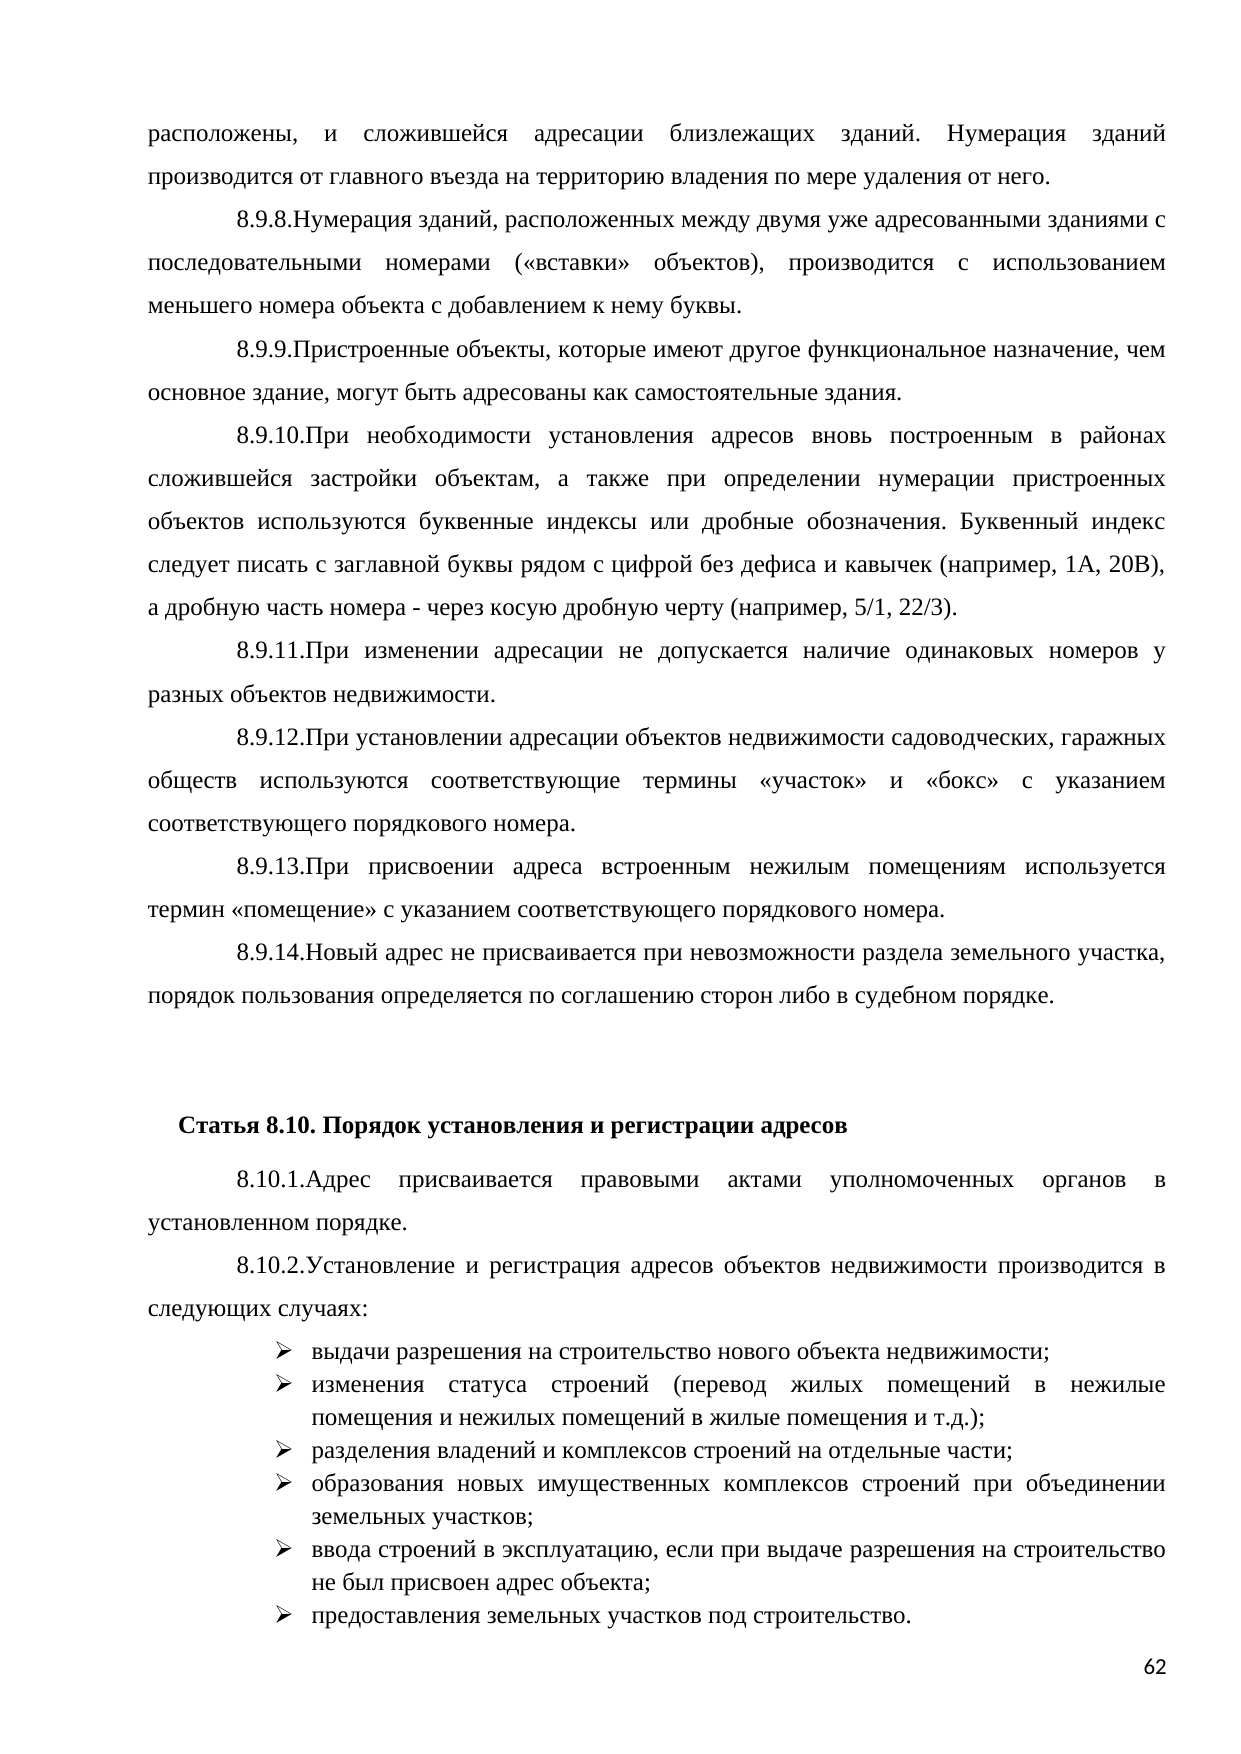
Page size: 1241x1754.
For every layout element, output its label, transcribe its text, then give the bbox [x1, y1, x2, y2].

list изменения статуса строений (перевод жилых помещений в нежилые помещения и нежилых помещений в жилые помещения и т.д.); [274, 1369, 1167, 1431]
text 8.9.8.Нумерация зданий, расположенных между двумя уже адресованными зданиями с последовательными номерами («вставки» объектов), производится с использованием меньшего номера объекта с добавлением к нему буквы. [148, 204, 1167, 319]
list разделения владений и комплексов строений на отдельные части; [274, 1435, 1167, 1464]
list ввода строений в эксплуатацию, если при выдаче разрешения на строительство не был присвоен адрес объекта; [274, 1534, 1167, 1596]
list Порядок установления и регистрации адресов [178, 1110, 1167, 1139]
text 8.9.14.Новый адрес не присваивается при невозможности раздела земельного участка, порядок пользования определяется по соглашению сторон либо в судебном порядке. [148, 937, 1167, 1009]
list предоставления земельных участков под строительство. [274, 1601, 1167, 1629]
text 8.9.9.Пристроенные объекты, которые имеют другое функциональное назначение, чем основное здание, могут быть адресованы как самостоятельные здания. [148, 334, 1167, 406]
text 8.10.2.Установление и регистрация адресов объектов недвижимости производится в следующих случаях: [148, 1250, 1167, 1322]
text 8.9.12.При установлении адресации объектов недвижимости садоводческих, гаражных обществ используются соответствующие термины «участок» и «бокс» с указанием соответствующего порядкового номера. [148, 722, 1167, 837]
text 8.10.1.Адрес присваивается правовыми актами уполномоченных органов в установленном порядке. [148, 1164, 1167, 1236]
text 8.9.11.При изменении адресации не допускается наличие одинаковых номеров у разных объектов недвижимости. [148, 636, 1167, 707]
list образования новых имущественных комплексов строений при объединении земельных участков; [274, 1468, 1167, 1530]
text 8.9.13.При присвоении адреса встроенным нежилым помещениям используется термин «помещение» с указанием соответствующего порядкового номера. [148, 851, 1167, 923]
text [148, 118, 1167, 190]
list выдачи разрешения на строительство нового объекта недвижимости; [274, 1336, 1167, 1365]
text 8.9.10.При необходимости установления адресов вновь построенным в районах сложившейся застройки объектам, а также при определении нумерации пристроенных объектов используются буквенные индексы или дробные обозначения. Буквенный индекс следует писать с заглавной буквы рядом с цифрой без дефиса и кавычек (например, 1А, 20В), а дробную часть номера - через косую дробную черту (например, 5/1, 22/3). [148, 420, 1167, 621]
